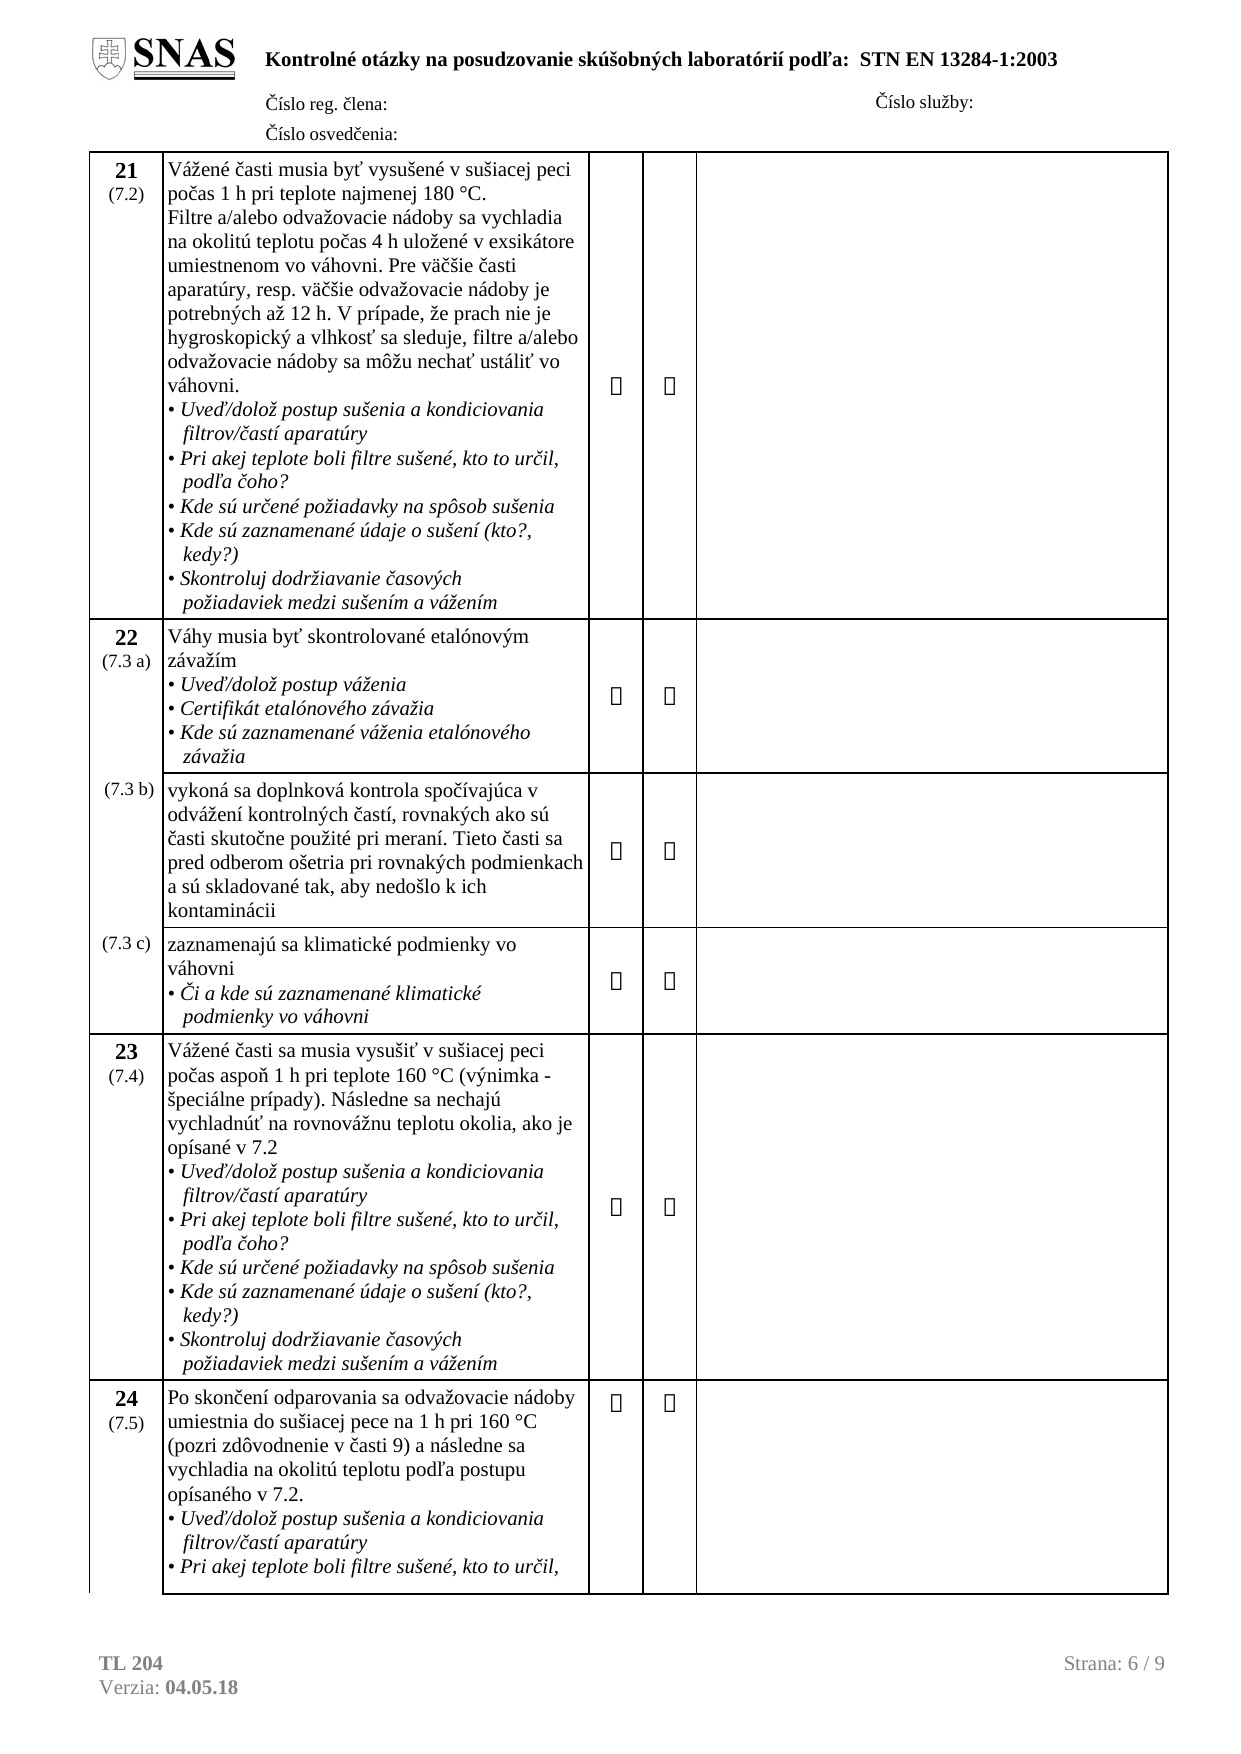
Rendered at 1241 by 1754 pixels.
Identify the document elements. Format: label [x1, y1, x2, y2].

table_cell [644, 928, 696, 1033]
table_cell [697, 153, 1167, 618]
table_cell [697, 1035, 1167, 1379]
table_cell [590, 928, 642, 1033]
table_cell [164, 1035, 588, 1379]
table_cell [644, 774, 696, 927]
table_cell [164, 774, 588, 927]
table_cell [89, 1381, 162, 1595]
table_cell [697, 620, 1167, 772]
table_cell [164, 153, 588, 618]
table_cell [590, 774, 642, 927]
table_cell [644, 153, 696, 618]
table_cell [590, 620, 642, 772]
table_cell [90, 1035, 162, 1379]
table_cell [697, 928, 1167, 1033]
table_cell [164, 620, 588, 772]
table_cell [590, 1381, 642, 1593]
table_cell [644, 1381, 696, 1593]
table_cell [644, 620, 696, 772]
table_cell [90, 620, 162, 1033]
table_cell [164, 928, 588, 1033]
table_cell [644, 1035, 696, 1379]
table_cell [90, 153, 162, 618]
table_cell [164, 1381, 588, 1593]
table_cell [697, 1381, 1167, 1593]
table_cell [590, 153, 642, 618]
table_cell [590, 1035, 642, 1379]
table_cell [697, 774, 1167, 927]
picture [88, 35, 240, 87]
